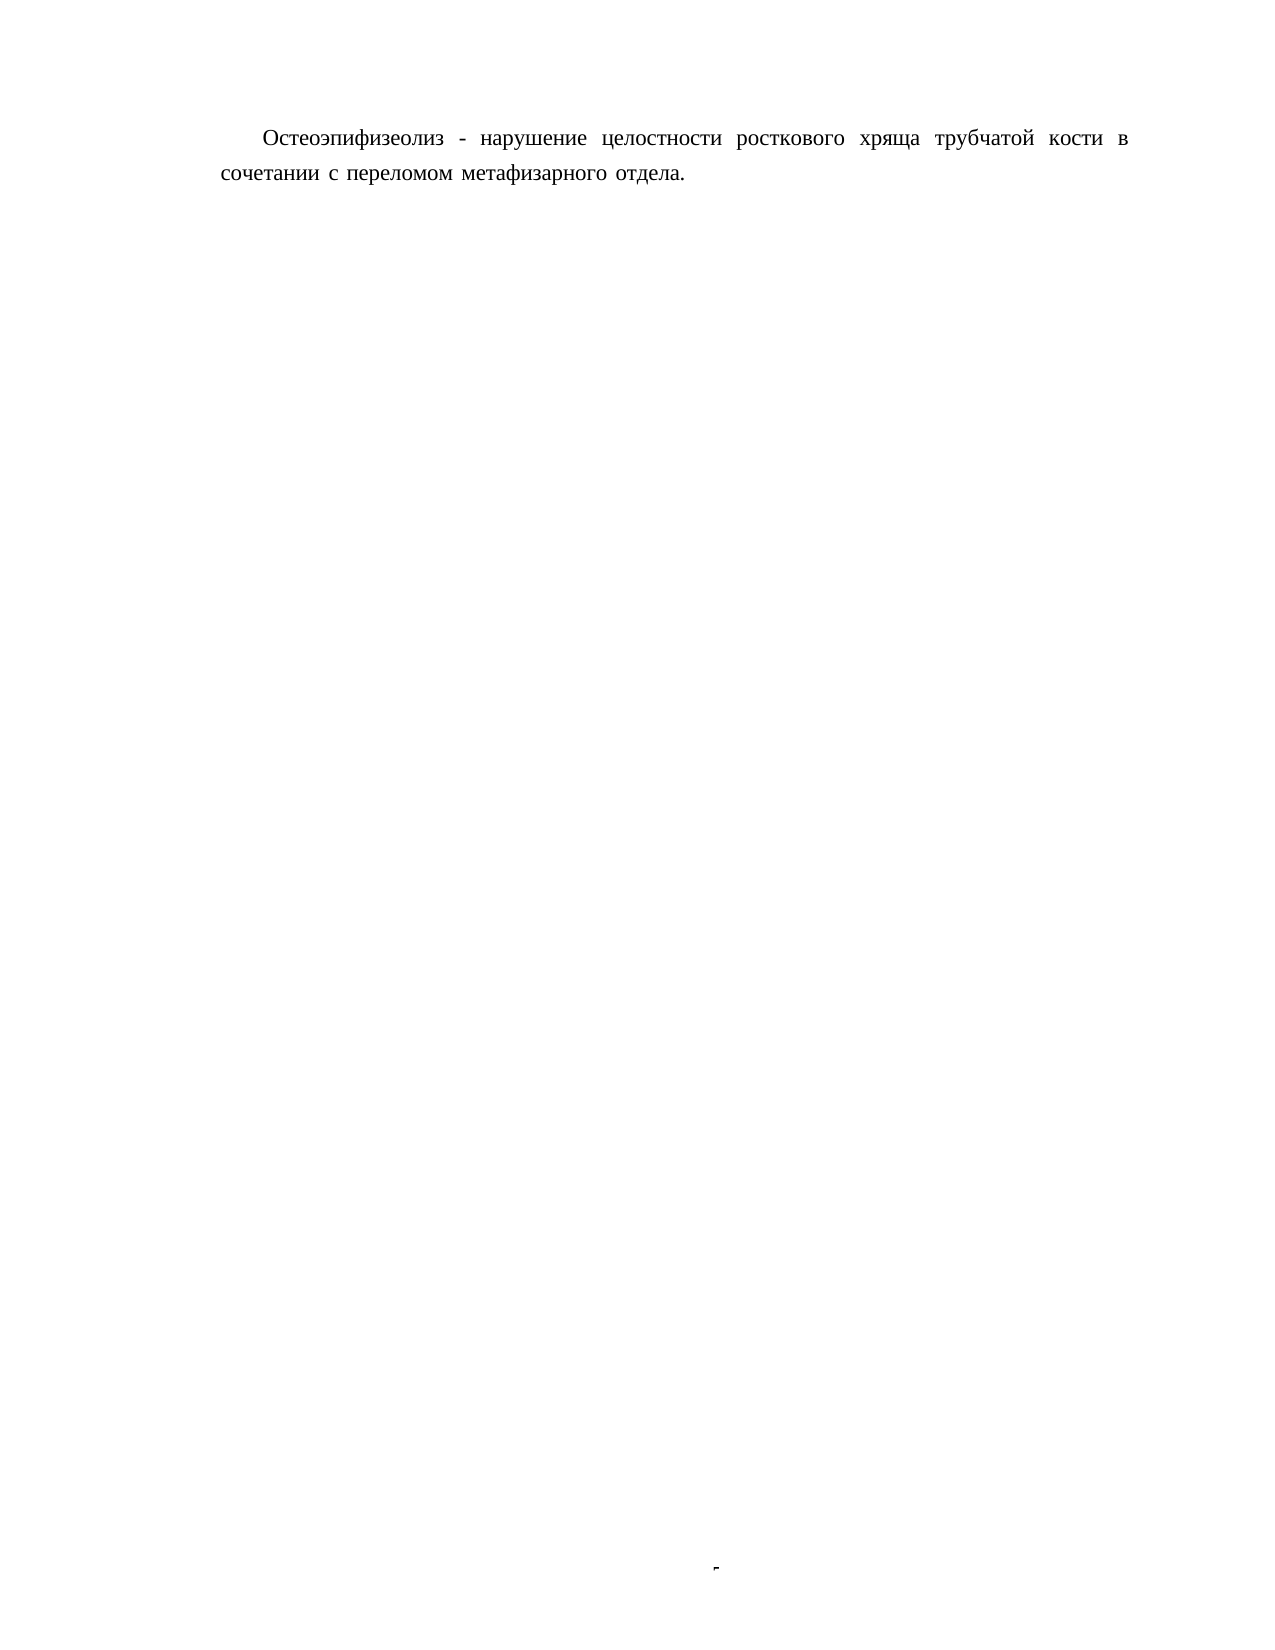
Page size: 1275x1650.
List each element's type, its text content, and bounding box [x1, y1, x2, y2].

text Остеоэпифизеолиз - нарушение целостности росткового хряща трубчатой кости в сочетании с переломом метафизарного отдела. [220, 124, 1136, 185]
